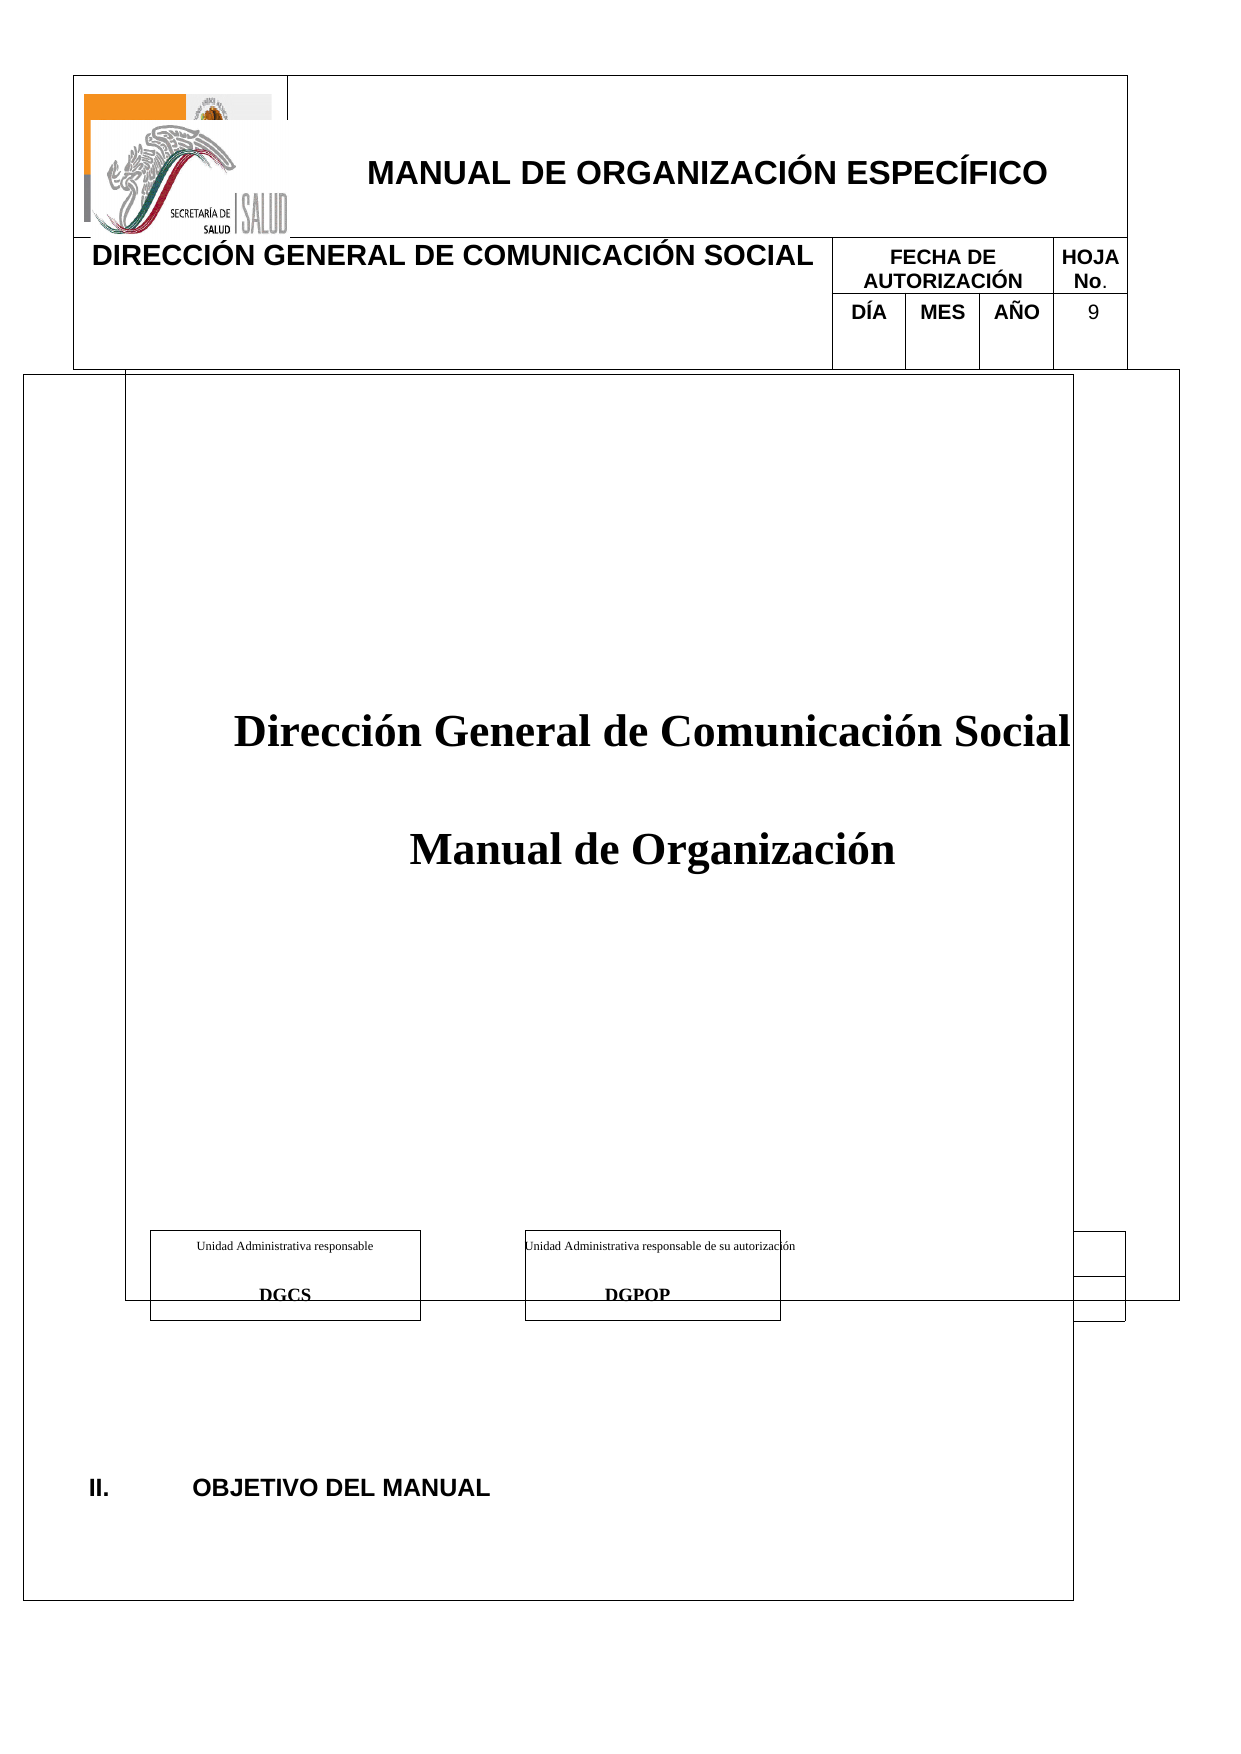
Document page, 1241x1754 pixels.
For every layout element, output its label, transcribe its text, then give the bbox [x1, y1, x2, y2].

list OBJETIVO DEL MANUAL [88, 1472, 1107, 1501]
picture [84, 94, 290, 240]
